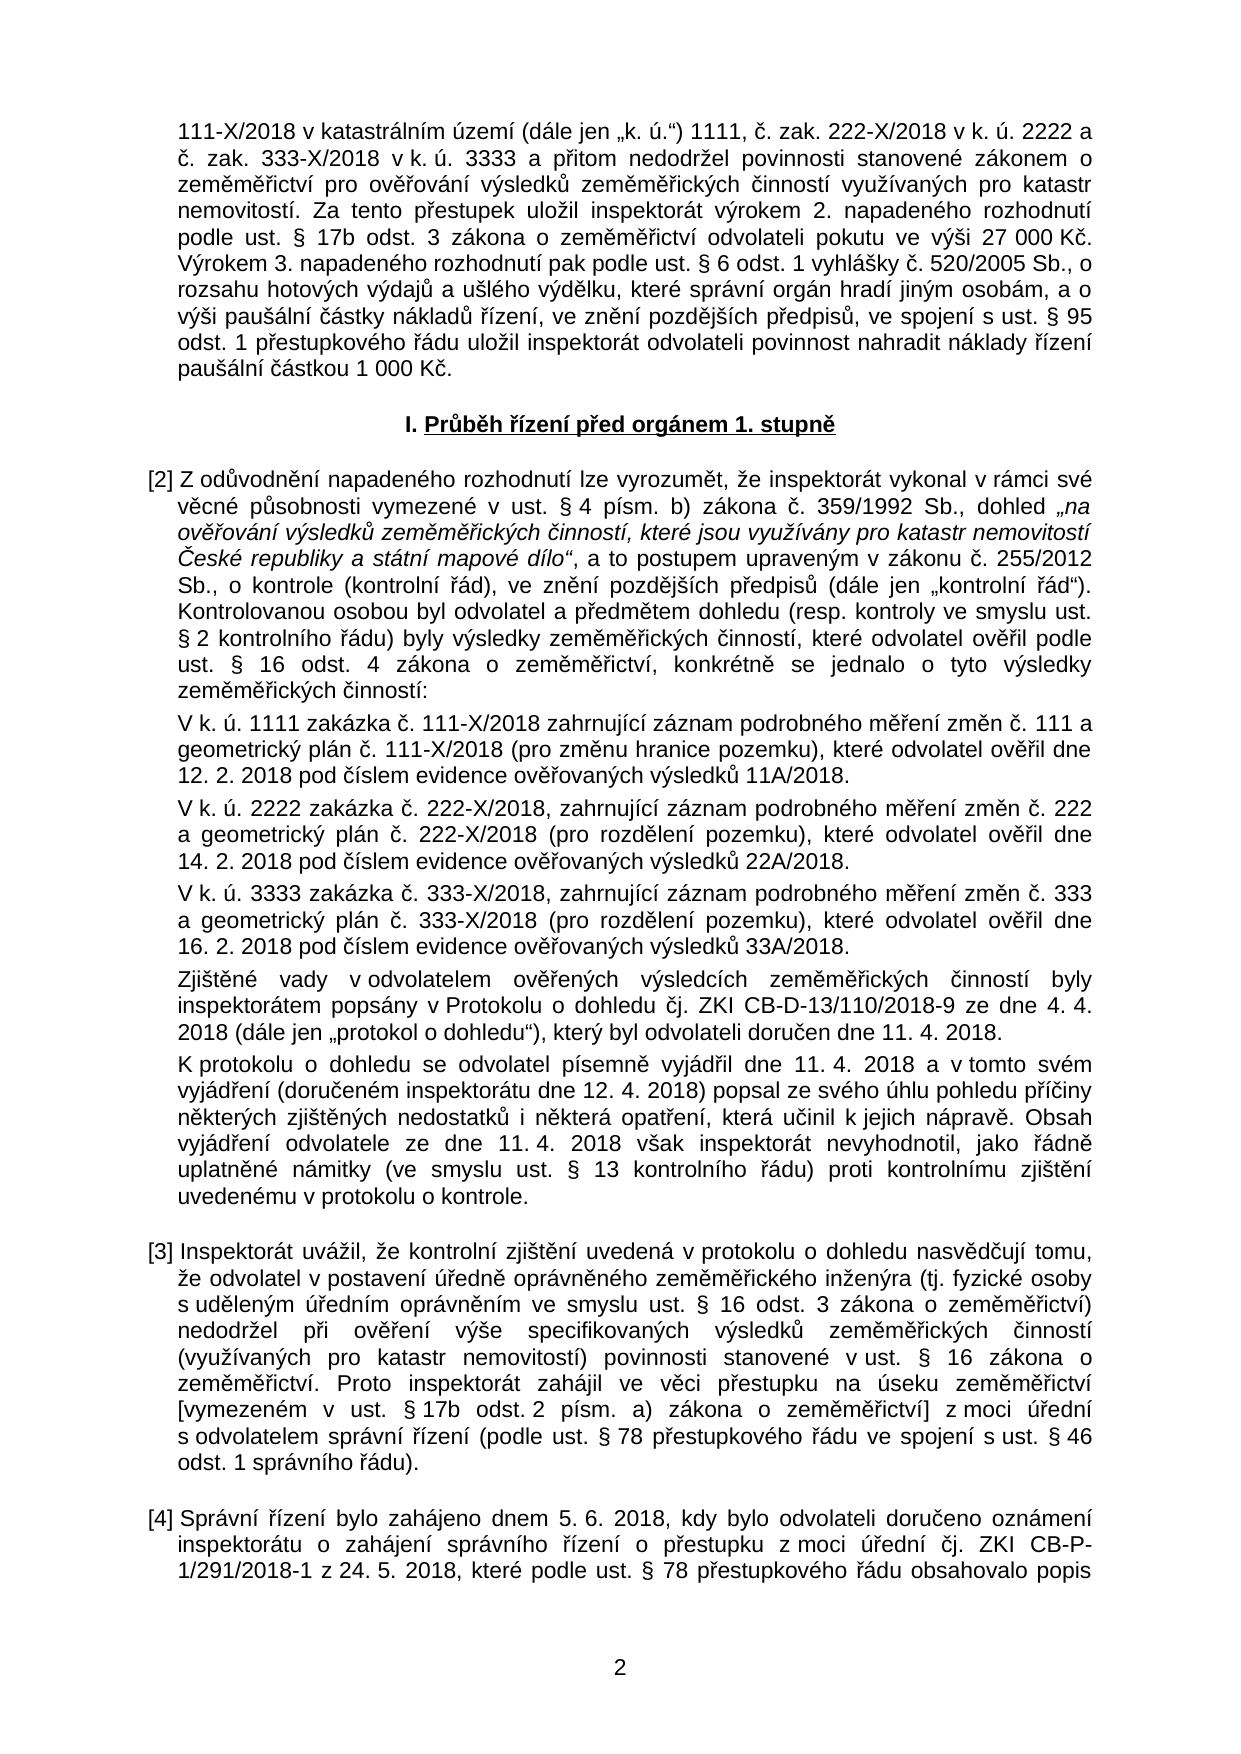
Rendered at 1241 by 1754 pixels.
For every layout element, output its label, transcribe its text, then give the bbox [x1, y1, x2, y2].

text V k. ú. 1111 zakázka č. 111-X/2018 zahrnující záznam podrobného měření změn č. 111 a geometrický plán č. 111-X/2018 (pro změnu hranice pozemku), které odvolatel ověřil dne 12. 2. 2018 pod číslem evidence ověřovaných výsledků 11A/2018. [177, 710, 1092, 789]
text K protokolu o dohledu se odvolatel písemně vyjádřil dne 11. 4. 2018 a v tomto svém vyjádření (doručeném inspektorátu dne 12. 4. 2018) popsal ze svého úhlu pohledu příčiny některých zjištěných nedostatků i některá opatření, která učinil k jejich nápravě. Obsah vyjádření odvolatele ze dne 11. 4. 2018 však inspektorát nevyhodnotil, jako řádně uplatněné námitky (ve smyslu ust. § 13 kontrolního řádu) proti kontrolnímu zjištění uvedenému v protokolu o kontrole. [177, 1051, 1092, 1209]
text [3] Inspektorát uvážil, že kontrolní zjištění uvedená v protokolu o dohledu nasvědčují tomu, že odvolatel v postavení úředně oprávněného zeměměřického inženýra (tj. fyzické osoby s uděleným úředním oprávněním ve smyslu ust. § 16 odst. 3 zákona o zeměměřictví) nedodržel při ověření výše specifikovaných výsledků zeměměřických činností (využívaných pro katastr nemovitostí) povinnosti stanovené v ust. § 16 zákona o zeměměřictví. Proto inspektorát zahájil ve věci přestupku na úseku zeměměřictví [vymezeném v ust. § 17b odst. 2 písm. a) zákona o zeměměřictví] z moci úřední s odvolatelem správní řízení (podle ust. § 78 přestupkového řádu ve spojení s ust. § 46 odst. 1 správního řádu). [148, 1238, 1092, 1476]
text [2] Z odůvodnění napadeného rozhodnutí lze vyrozumět, že inspektorát vykonal v rámci své věcné působnosti vymezené v ust. § 4 písm. b) zákona č. 359/1992 Sb., dohled „na ověřování výsledků zeměměřických činností, které jsou využívány pro katastr nemovitostí České republiky a státní mapové dílo“, a to postupem upraveným v zákonu č. 255/2012 Sb., o kontrole (kontrolní řád), ve znění pozdějších předpisů (dále jen „kontrolní řád“). Kontrolovanou osobou byl odvolatel a předmětem dohledu (resp. kontroly ve smyslu ust. § 2 kontrolního řádu) byly výsledky zeměměřických činností, které odvolatel ověřil podle ust. § 16 odst. 4 zákona o zeměměřictví, konkrétně se jednalo o tyto výsledky zeměměřických činností: [148, 466, 1092, 703]
text I. Průběh řízení před orgánem 1. stupně [148, 411, 1092, 437]
text V k. ú. 2222 zakázka č. 222-X/2018, zahrnující záznam podrobného měření změn č. 222 a geometrický plán č. 222-X/2018 (pro rozdělení pozemku), které odvolatel ověřil dne 14. 2. 2018 pod číslem evidence ověřovaných výsledků 22A/2018. [177, 795, 1092, 874]
text V k. ú. 3333 zakázka č. 333-X/2018, zahrnující záznam podrobného měření změn č. 333 a geometrický plán č. 333-X/2018 (pro rozdělení pozemku), které odvolatel ověřil dne 16. 2. 2018 pod číslem evidence ověřovaných výsledků 33A/2018. [177, 880, 1092, 959]
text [148, 118, 1092, 382]
text Zjištěné vady v odvolatelem ověřených výsledcích zeměměřických činností byly inspektorátem popsány v Protokolu o dohledu čj. ZKI CB-D-13/110/2018-9 ze dne 4. 4. 2018 (dále jen „protokol o dohledu“), který byl odvolateli doručen dne 11. 4. 2018. [177, 966, 1092, 1045]
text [148, 1505, 1092, 1584]
